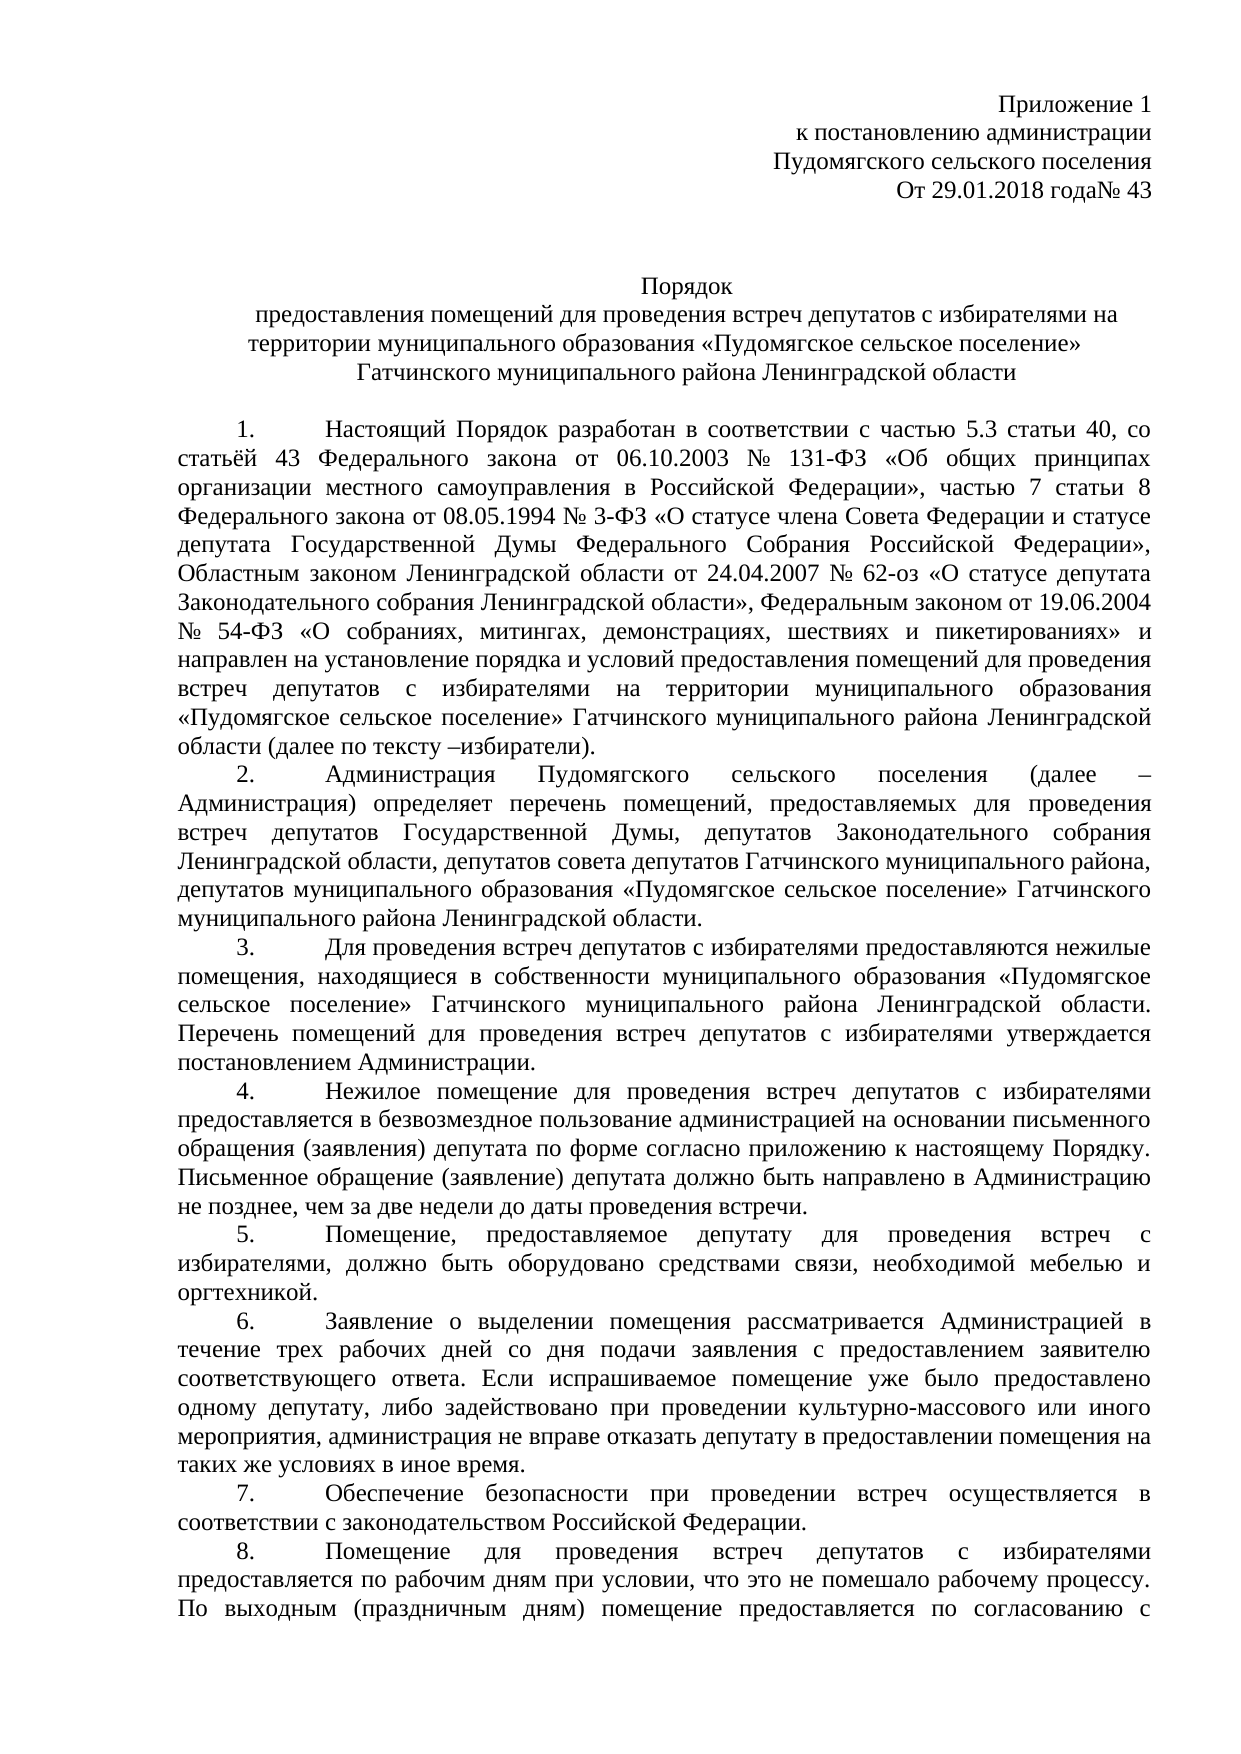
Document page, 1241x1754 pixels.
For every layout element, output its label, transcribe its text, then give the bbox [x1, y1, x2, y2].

list Настоящий Порядок разработан в соответствии с частью 5.3 статьи 40, со статьёй 43 Федерального закона от 06.10.2003 № 131-ФЗ «Об общих принципах организации местного самоуправления в Российской Федерации», частью 7 статьи 8 Федерального закона от 08.05.1994 № 3-ФЗ «О статусе члена Совета Федерации и статусе депутата Государственной Думы Федерального Собрания Российской Федерации», Областным законом Ленинградской области от 24.04.2007 № 62-оз «О статусе депутата Законодательного собрания Ленинградской области», Федеральным законом от 19.06.2004 № 54-ФЗ «О собраниях, митингах, демонстрациях, шествиях и пикетированиях» и направлен на установление порядка и условий предоставления помещений для проведения встреч депутатов с избирателями на территории муниципального образования «Пудомягское сельское поселение» Гатчинского муниципального района Ленинградской области (далее по тексту –избиратели). [177, 414, 1152, 759]
text Гатчинского муниципального района Ленинградской области [177, 357, 1152, 386]
text к постановлению администрации [177, 117, 1152, 146]
text Порядок [177, 271, 1152, 299]
text От 29.01.2018 года№ 43 [177, 175, 1152, 204]
text Приложение 1 [177, 89, 1152, 117]
list Помещение, предоставляемое депутату для проведения встреч с избирателями, должно быть оборудовано средствами связи, необходимой мебелью и оргтехникой. [177, 1219, 1152, 1306]
list Администрация Пудомягского сельского поселения (далее – Администрация) определяет перечень помещений, предоставляемых для проведения встреч депутатов Государственной Думы, депутатов Законодательного собрания Ленинградской области, депутатов совета депутатов Гатчинского муниципального района, депутатов муниципального образования «Пудомягское сельское поселение» Гатчинского муниципального района Ленинградской области. [177, 759, 1152, 932]
text предоставления помещений для проведения встреч депутатов с избирателями на территории муниципального образования «Пудомягское сельское поселение» [177, 299, 1152, 357]
list Для проведения встреч депутатов с избирателями предоставляются нежилые помещения, находящиеся в собственности муниципального образования «Пудомягское сельское поселение» Гатчинского муниципального района Ленинградской области. Перечень помещений для проведения встреч депутатов с избирателями утверждается постановлением Администрации. [177, 932, 1152, 1076]
list Обеспечение безопасности при проведении встреч осуществляется в соответствии с законодательством Российской Федерации. [177, 1478, 1152, 1536]
list Заявление о выделении помещения рассматривается Администрацией в течение трех рабочих дней со дня подачи заявления с предоставлением заявителю соответствующего ответа. Если испрашиваемое помещение уже было предоставлено одному депутату, либо задействовано при проведении культурно-массового или иного мероприятия, администрация не вправе отказать депутату в предоставлении помещения на таких же условиях в иное время. [177, 1306, 1152, 1478]
text Пудомягского сельского поселения [177, 146, 1152, 175]
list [177, 1536, 1152, 1622]
list Нежилое помещение для проведения встреч депутатов с избирателями предоставляется в безвозмездное пользование администрацией на основании письменного обращения (заявления) депутата по форме согласно приложению к настоящему Порядку. Письменное обращение (заявление) депутата должно быть направлено в Администрацию не позднее, чем за две недели до даты проведения встречи. [177, 1076, 1152, 1219]
